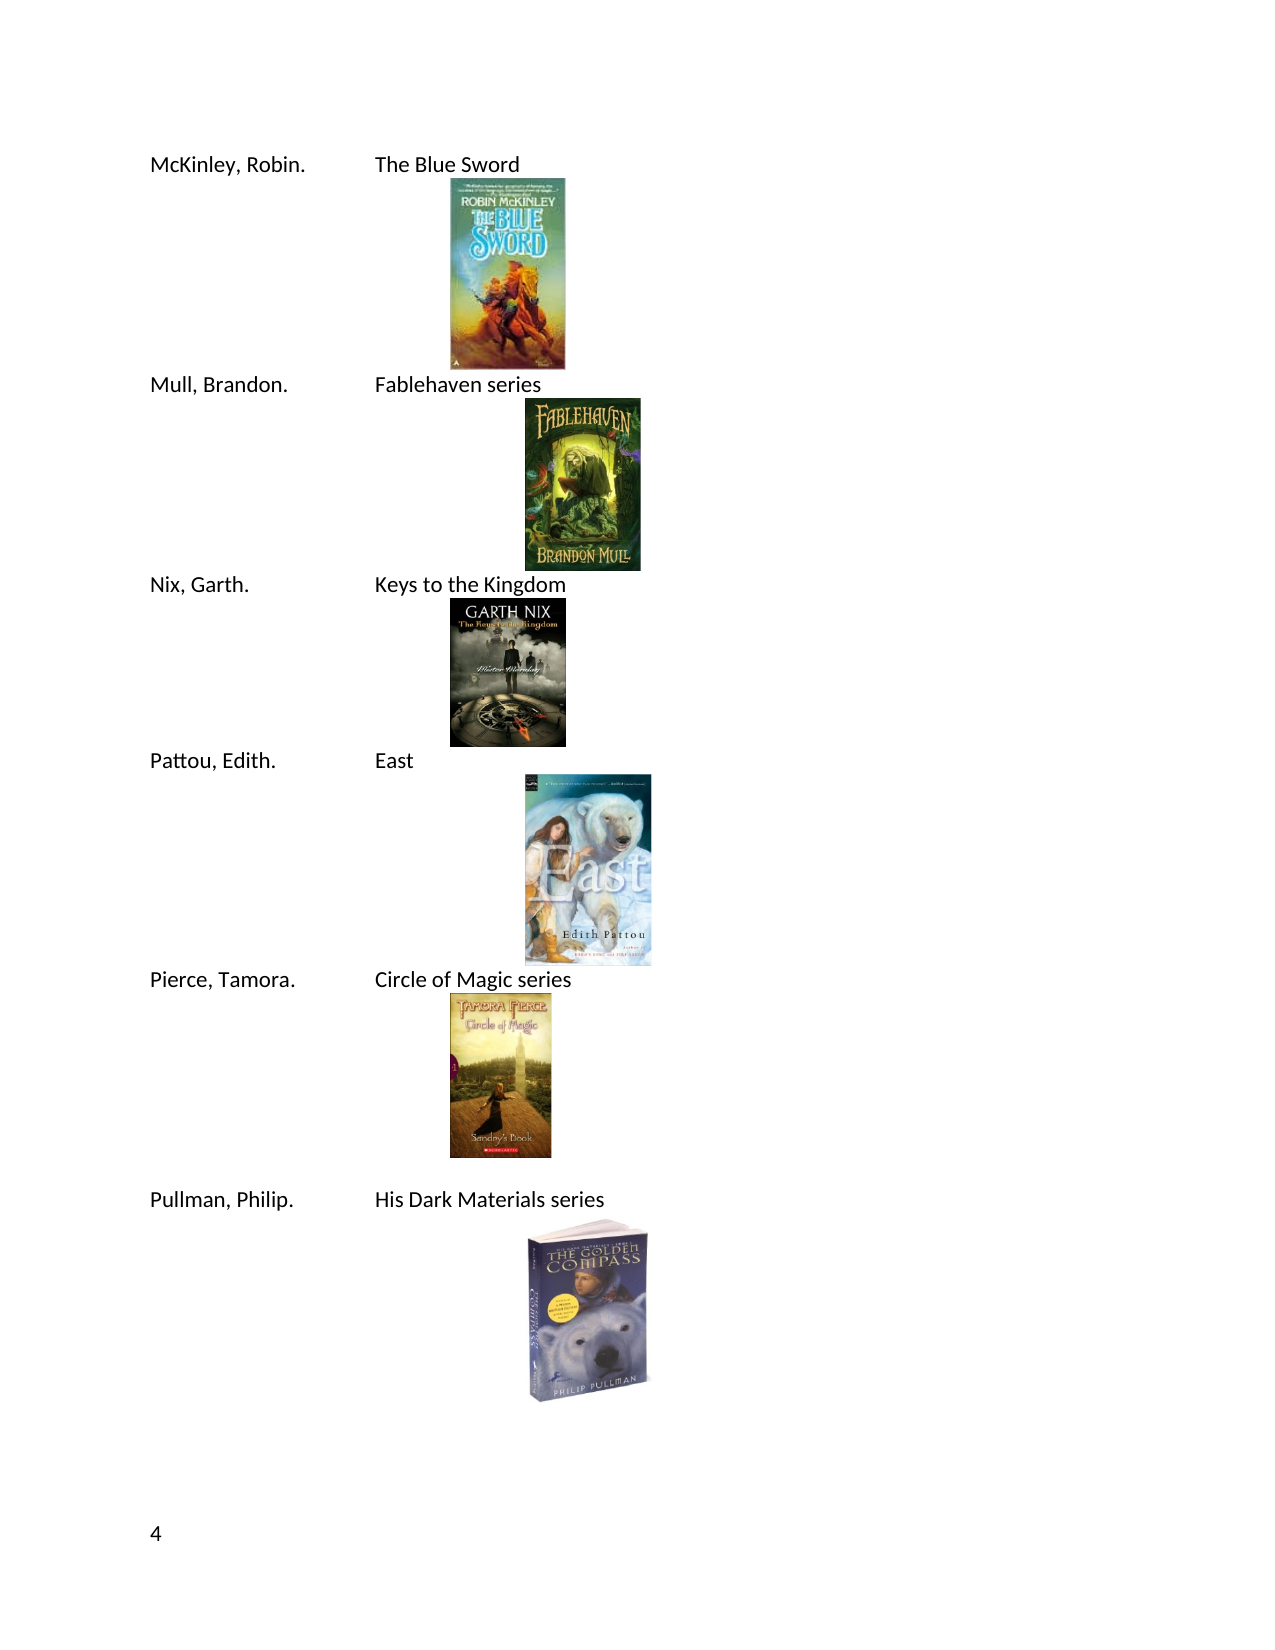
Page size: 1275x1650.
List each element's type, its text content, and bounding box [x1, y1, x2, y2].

picture [594, 781, 645, 791]
picture [450, 178, 566, 370]
text Pierce, Tamora. Circle of Magic series [150, 966, 1125, 993]
picture [450, 993, 552, 1158]
picture [525, 1213, 655, 1405]
picture [584, 784, 593, 791]
text Mull, Brandon. Fablehaven series [150, 370, 1125, 398]
picture [525, 398, 641, 571]
picture [525, 774, 652, 966]
text Nix, Garth. Keys to the Kingdom [150, 570, 1125, 598]
text Pullman, Philip. His Dark Materials series [150, 1185, 1125, 1213]
text McKinley, Robin. The Blue Sword [150, 150, 1125, 178]
text Pattou, Edith. East [150, 747, 1125, 775]
picture [450, 598, 566, 747]
